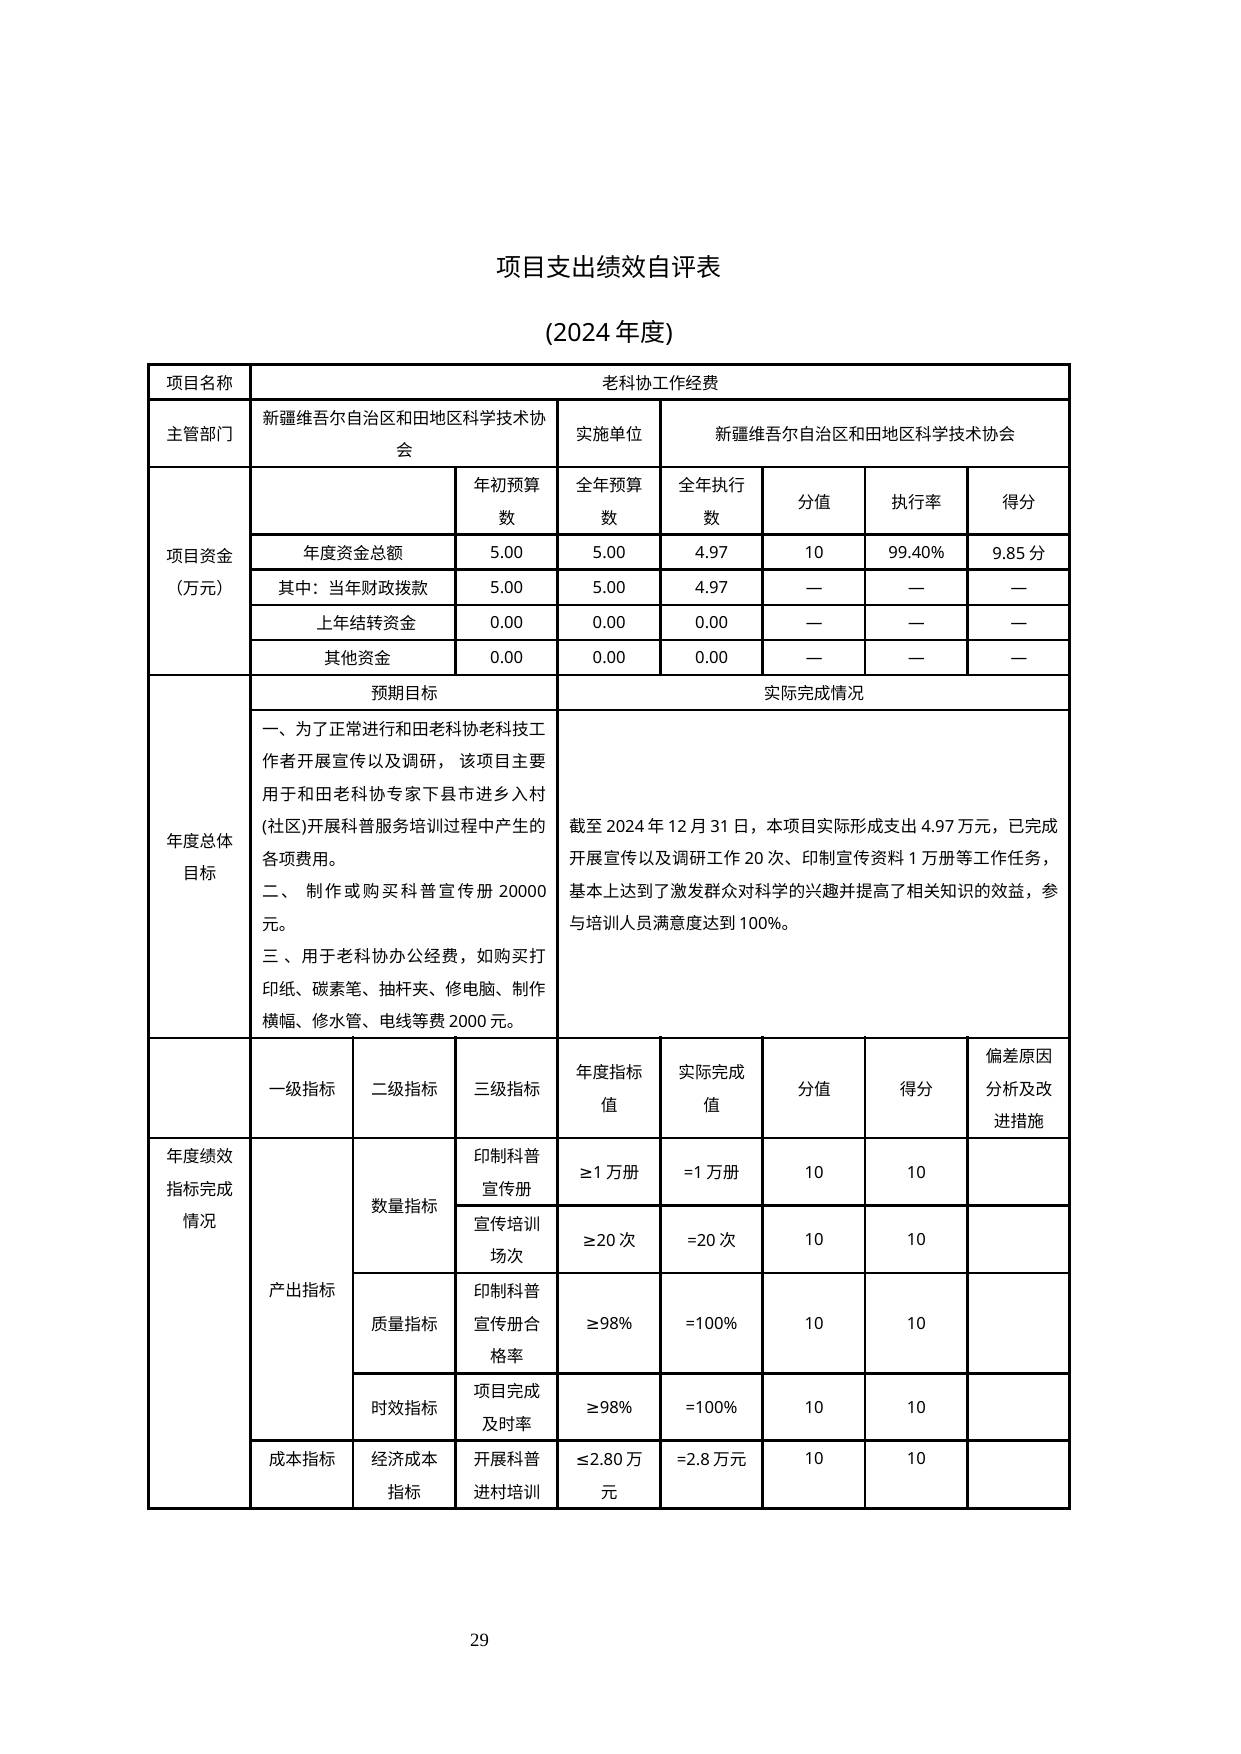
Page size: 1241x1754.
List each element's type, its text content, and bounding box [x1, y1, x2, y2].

table_cell 其中：当年财政拨款 [252, 571, 454, 603]
table_cell 0.00 [559, 606, 659, 638]
table_cell 9.85分 [969, 536, 1068, 568]
table_cell 10 [764, 1375, 864, 1439]
table_cell 得分 [969, 468, 1068, 533]
table_cell 一级指标 [252, 1039, 352, 1136]
table_cell 偏差原因分析及改进措施 [969, 1039, 1068, 1136]
table_cell 99.40% [866, 536, 966, 568]
table_cell (2024年度) [148, 298, 1070, 363]
table_cell 实际完成情况 [559, 676, 1068, 709]
table_cell 5.00 [457, 571, 556, 603]
table_cell 全年预算数 [559, 468, 659, 533]
table_cell [969, 1207, 1068, 1272]
table_cell 开展科普进村培训活动经费 [457, 1442, 556, 1507]
table_cell 10 [764, 536, 864, 568]
table_cell ≥98% [559, 1375, 659, 1439]
table_cell 分值 [764, 1039, 864, 1136]
table_cell — [969, 606, 1068, 638]
table_cell 10 [866, 1375, 966, 1439]
table_cell 10 [764, 1274, 864, 1372]
table_header 项目支出绩效自评表 [148, 233, 1070, 298]
table_cell 新疆维吾尔自治区和田地区科学技术协会 [662, 401, 1068, 466]
table_cell 10 [866, 1442, 966, 1507]
table_cell =100% [662, 1274, 761, 1372]
table_cell 印制科普宣传册合格率 [457, 1274, 556, 1372]
table_cell 10 [764, 1442, 864, 1507]
table_cell 10 [866, 1207, 966, 1272]
table_cell [252, 468, 454, 533]
table_cell 其他资金 [252, 641, 454, 674]
table_cell 印制科普宣传册 [457, 1139, 556, 1204]
table_cell — [866, 571, 966, 603]
table_cell — [969, 571, 1068, 603]
table_cell 得分 [866, 1039, 966, 1136]
table_cell 0.00 [662, 641, 761, 674]
table_cell — [764, 606, 864, 638]
table_cell 实施单位 [559, 401, 659, 466]
table_cell 三级指标 [457, 1039, 556, 1136]
table_cell 项目名称 [150, 366, 249, 398]
table_cell 4.97 [662, 536, 761, 568]
table_cell 执行率 [866, 468, 966, 533]
table_cell 成本指标 [252, 1442, 352, 1507]
table_cell 10 [866, 1274, 966, 1372]
table_cell 年度资金总额 [252, 536, 454, 568]
table_cell [969, 1274, 1068, 1372]
table_cell 5.00 [457, 536, 556, 568]
table_cell 经济成本指标 [354, 1442, 454, 1507]
table_cell 项目完成及时率 [457, 1375, 556, 1439]
table_cell 截至2024年12月31日，本项目实际形成支出4.97万元，已完成开展宣传以及调研工作20次、印制宣传资料1万册等工作任务，基本上达到了激发群众对科学的兴趣并提高了相关知识的效益，参与培训人员满意度达到100%。 [559, 711, 1068, 1036]
table_cell ≤2.80万元 [559, 1442, 659, 1507]
table_cell 新疆维吾尔自治区和田地区科学技术协会 [252, 401, 556, 466]
table_cell 年度指标值 [559, 1039, 659, 1136]
table_cell =1万册 [662, 1139, 761, 1204]
table_cell — [969, 641, 1068, 674]
table_cell =20次 [662, 1207, 761, 1272]
table_cell =2.8万元 [662, 1442, 761, 1507]
table_cell 时效指标 [354, 1375, 454, 1439]
table_cell =100% [662, 1375, 761, 1439]
table_cell — [866, 641, 966, 674]
table_cell 10 [764, 1139, 864, 1204]
table_cell 年初预算数 [457, 468, 556, 533]
table_cell 宣传培训场次 [457, 1207, 556, 1272]
table_cell 5.00 [559, 536, 659, 568]
table_cell 质量指标 [354, 1274, 454, 1372]
table_cell — [764, 571, 864, 603]
table_cell [969, 1375, 1068, 1439]
table_cell 老科协工作经费 [252, 366, 1068, 398]
table_cell ≥1万册 [559, 1139, 659, 1204]
table_cell [969, 1139, 1068, 1204]
table_cell 年度总体目标 [150, 676, 249, 1036]
table_cell 10 [866, 1139, 966, 1204]
table_cell 主管部门 [150, 401, 249, 466]
table_cell 0.00 [662, 606, 761, 638]
table_cell 数量指标 [354, 1139, 454, 1272]
table_cell — [866, 606, 966, 638]
table_cell [969, 1442, 1068, 1507]
table_cell 0.00 [559, 641, 659, 674]
table_cell 4.97 [662, 571, 761, 603]
table_cell 上年结转资金 [252, 606, 454, 638]
table_cell 预期目标 [252, 676, 556, 709]
table_cell ≥98% [559, 1274, 659, 1372]
table_cell 年度绩效指标完成情况 [150, 1139, 249, 1507]
table_cell 5.00 [559, 571, 659, 603]
table_cell 10 [764, 1207, 864, 1272]
table_cell 0.00 [457, 606, 556, 638]
table_cell 一、为了正常进行和田老科协老科技工作者开展宣传以及调研， 该项目主要用于和田老科协专家下县市进乡入村(社区)开展科普服务培训过程中产生的各项费用。 二、 制作或购买科普宣传册20000元。 三 、用于老科协办公经费，如购买打印纸、碳素笔、抽杆夹、修电脑、制作横幅、修水管、电线等费2000元。 [252, 711, 556, 1036]
table_cell 全年执行数 [662, 468, 761, 533]
table_cell 实际完成值 [662, 1039, 761, 1136]
table_cell ≥20次 [559, 1207, 659, 1272]
table_cell [150, 1039, 249, 1136]
table_cell 0.00 [457, 641, 556, 674]
table_cell 项目资金 （万元） [150, 468, 249, 674]
table_cell — [764, 641, 864, 674]
table_cell 分值 [764, 468, 864, 533]
table_cell 二级指标 [354, 1039, 454, 1136]
table_cell 产出指标 [252, 1139, 352, 1439]
